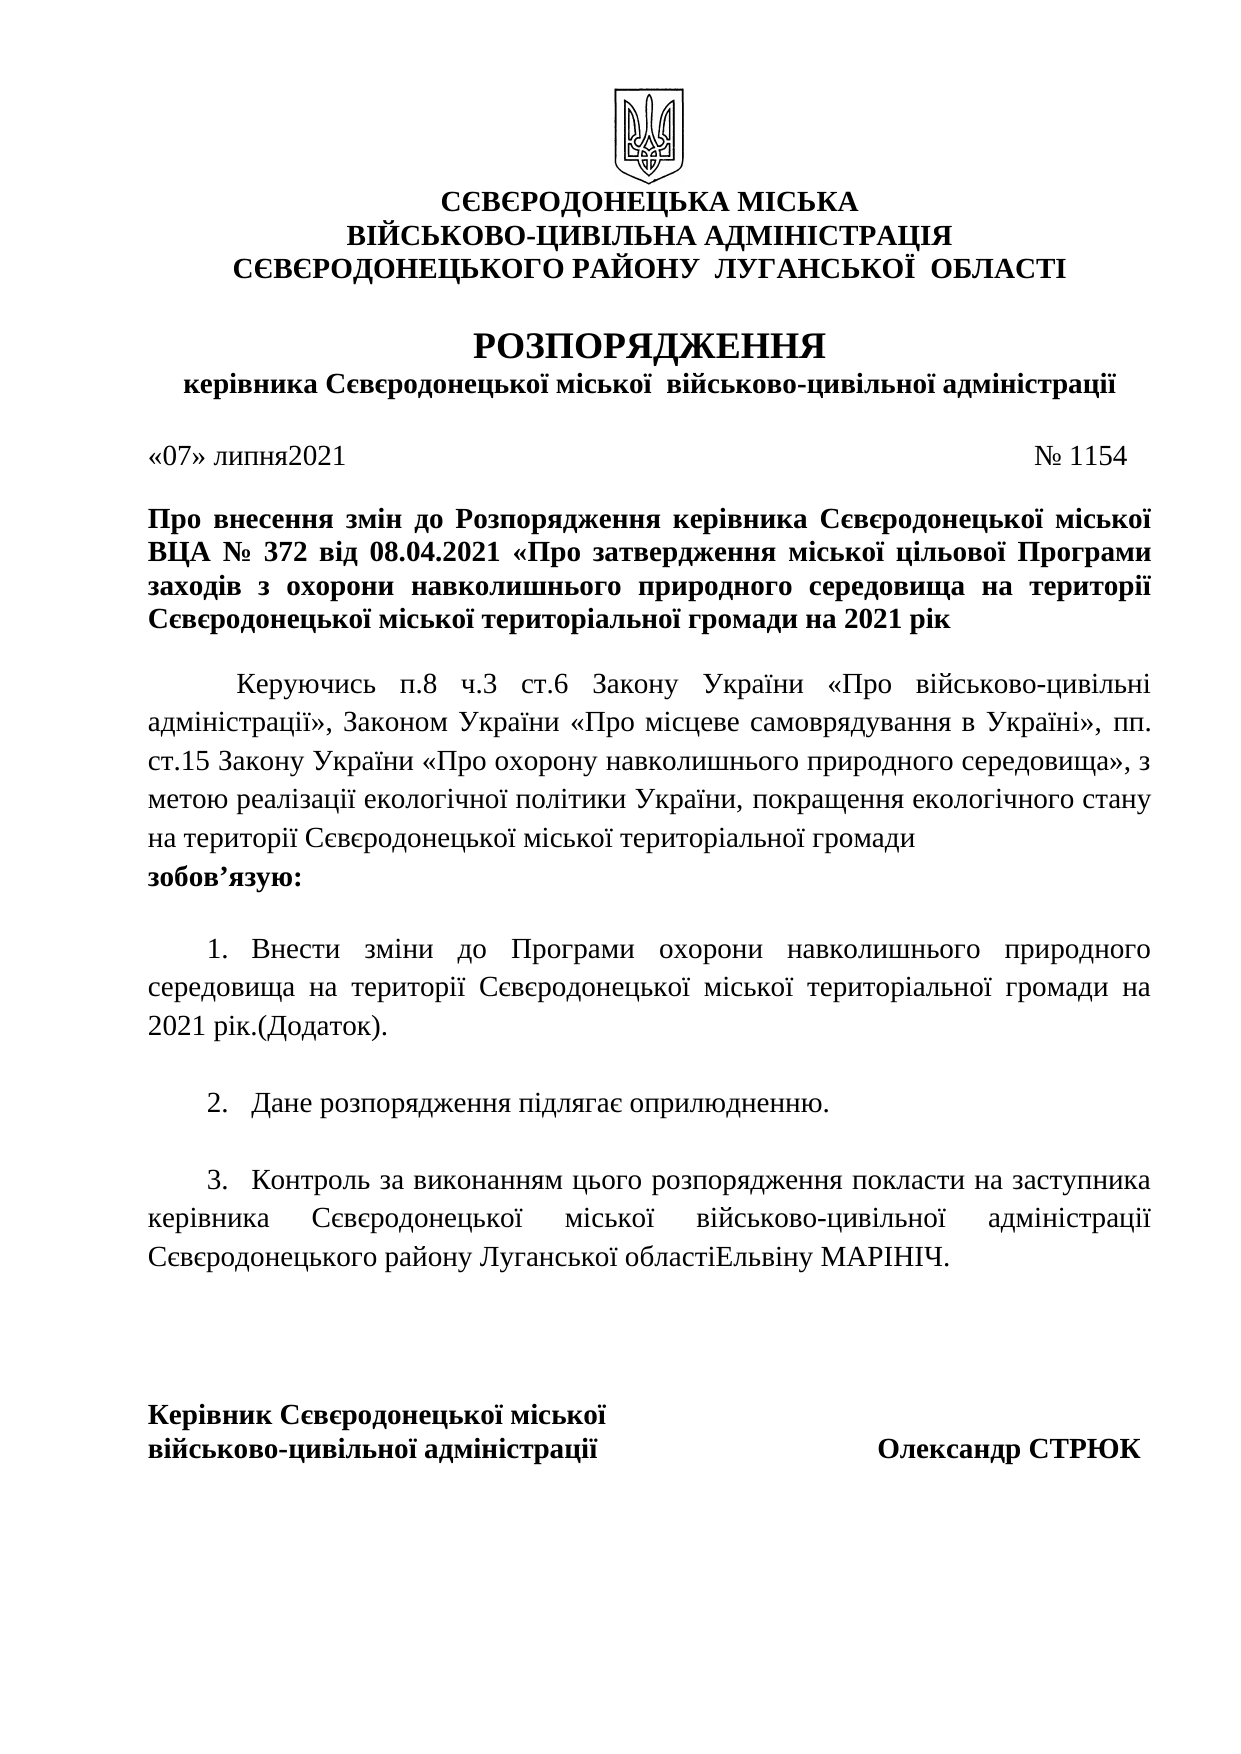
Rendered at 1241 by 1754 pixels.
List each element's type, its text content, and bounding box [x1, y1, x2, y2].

list Контроль за виконанням цього розпорядження покласти на заступника керівника Сєвєродонецької міської військово-цивільної адміністрації Сєвєродонецького району Луганської областіЕльвіну МАРІНІЧ. [148, 1162, 1152, 1273]
text Про внесення змін до Розпорядження керівника Сєвєродонецької міської ВЦА № 372 від 08.04.2021 «Про затвердження міської цільової Програми заходів з охорони навколишнього природного середовища на території Сєвєродонецької міської територіальної громади на 2021 рік [148, 501, 1152, 635]
text Керуючись п.8 ч.3 ст.6 Закону України «Про військово-цивільні адміністрації», Законом України «Про місцеве самоврядування в Україні», пп. ст.15 Закону України «Про охорону навколишнього природного середовища», з метою реалізації екологічної політики України, покращення екологічного стану на території Сєвєродонецької міської територіальної громади [148, 666, 1152, 854]
picture [614, 88, 685, 185]
text військово-цивільної адміністрації Олександр СТРЮК [148, 1431, 1152, 1464]
text керівника Сєвєродонецької міської військово-цивільної адміністрації [148, 367, 1152, 400]
list Дане розпорядження підлягає оприлюдненню. [148, 1085, 1152, 1118]
text зобов’язую: [148, 859, 1152, 892]
text СЄВЄРОДОНЕЦЬКА МІСЬКА [148, 184, 1152, 218]
text Керівник Сєвєродонецької міської [148, 1397, 1152, 1431]
text ВІЙСЬКОВО-ЦИВІЛЬНА АДМІНІСТРАЦІЯ [148, 218, 1152, 252]
text «07» липня2021 № 1154 [148, 438, 1152, 472]
list Внести зміни до Програми охорони навколишнього природного середовища на території Сєвєродонецької міської територіальної громади на 2021 рік.(Додаток). [148, 931, 1152, 1041]
title РОЗПОРЯДЖЕННЯ [148, 323, 1152, 367]
text СЄВЄРОДОНЕЦЬКОГО РАЙОНУ ЛУГАНСЬКОЇ ОБЛАСТІ [148, 252, 1152, 285]
